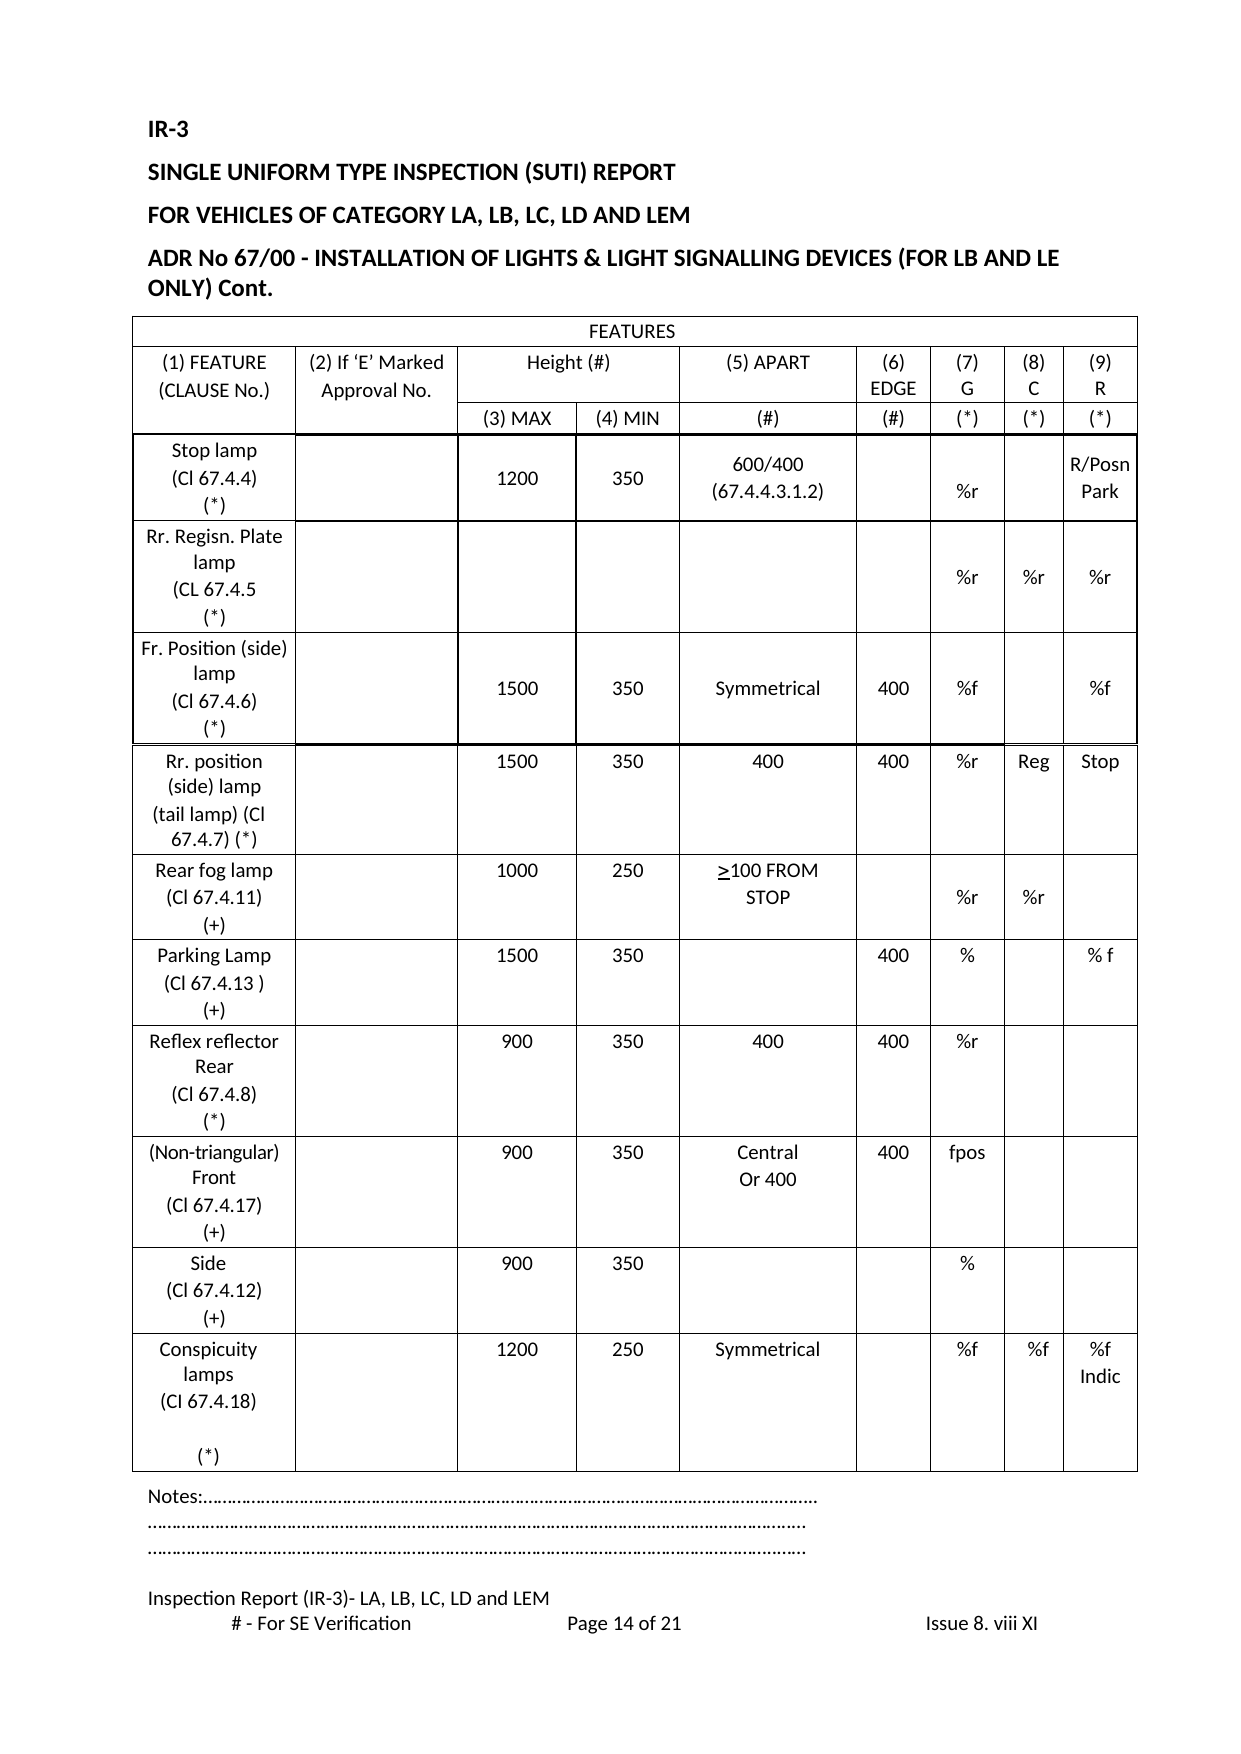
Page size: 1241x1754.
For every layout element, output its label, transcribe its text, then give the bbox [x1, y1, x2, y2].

table_cell 400 [857, 940, 930, 1025]
table_cell Height (#) [458, 347, 679, 402]
table_cell (9) R [1064, 347, 1137, 402]
table_cell 350 [577, 940, 679, 1025]
table_header Reg [1005, 746, 1063, 854]
table_cell % f [1064, 940, 1137, 1025]
table_cell (3) MAX [458, 403, 576, 433]
table_cell 350 [577, 1137, 679, 1247]
table_cell %r [931, 855, 1004, 939]
table_cell (1) FEATURE (CLAUSE No.) [133, 347, 295, 433]
table_cell 1500 [458, 940, 576, 1025]
table_cell [1005, 1026, 1063, 1136]
table_cell 350 [577, 1248, 679, 1333]
table_header %r [931, 746, 1004, 854]
table_cell (2) If ‘E’ Marked Approval No. [296, 347, 457, 433]
table_cell [296, 633, 457, 743]
table_cell 1500 [459, 633, 575, 743]
table_cell 400 [857, 1026, 930, 1136]
table_cell (#) [857, 403, 930, 433]
table_cell (5) APART [680, 347, 856, 402]
table_cell [1005, 1137, 1063, 1247]
table_cell 1200 [458, 1334, 576, 1471]
table_cell [296, 855, 457, 939]
table_cell (*) [1005, 403, 1063, 433]
table_cell % [931, 1248, 1004, 1333]
table_cell [680, 522, 856, 632]
table_cell [459, 522, 575, 632]
table_header 400 [857, 746, 930, 854]
table_cell % [931, 940, 1004, 1025]
table_cell 1000 [458, 855, 576, 939]
table_header FEATURES [133, 317, 1137, 346]
table_cell (4) MIN [577, 403, 679, 433]
table_cell 350 [577, 1026, 679, 1136]
table_header 1500 [458, 746, 576, 854]
table_cell 900 [458, 1248, 576, 1333]
table_cell %f [931, 1334, 1004, 1471]
table_header [296, 746, 457, 854]
table_cell %f [1064, 633, 1136, 743]
table_cell [1064, 855, 1137, 939]
table_cell [1064, 1026, 1137, 1136]
table_cell Rr. Regisn. Plate lamp (CL 67.4.5 (*) [134, 521, 295, 632]
table_cell 400 [857, 633, 930, 743]
table_header 400 [680, 746, 856, 854]
table_cell [857, 1248, 930, 1333]
table_cell [857, 1334, 930, 1471]
table_cell 250 [577, 1334, 679, 1471]
table_header [296, 436, 457, 520]
table_cell [680, 1248, 856, 1333]
table_cell Parking Lamp (Cl 67.4.13 ) (+) [133, 940, 295, 1025]
table_cell [296, 522, 457, 632]
table_cell Rear fog lamp (Cl 67.4.11) (+) [133, 855, 295, 939]
subtitle ADR No 67/00 - INSTALLATION OF LIGHTS & LIGHT SIGNALLING DEVICES (FOR LB AND LE ONLY) Cont. [148, 242, 1122, 303]
table_cell [296, 1334, 457, 1471]
table_cell Fr. Position (side) lamp (Cl 67.4.6) (*) [134, 633, 295, 743]
table_header %r [931, 436, 1004, 520]
table_cell Symmetrical [680, 1334, 856, 1471]
table_header R/Posn Park [1064, 436, 1136, 520]
table_cell %r [931, 522, 1004, 632]
table_cell [857, 522, 930, 632]
table_cell fpos [931, 1137, 1004, 1247]
table_cell Central Or 400 [680, 1137, 856, 1247]
table_cell %f [1005, 1334, 1063, 1471]
table_cell 900 [458, 1026, 576, 1136]
table_cell [296, 940, 457, 1025]
table_cell (*) [1064, 403, 1137, 433]
table_cell Symmetrical [680, 633, 856, 743]
table_cell (*) [931, 403, 1004, 433]
table_cell [1005, 1248, 1063, 1333]
table_cell [296, 1248, 457, 1333]
table_cell (8) C [1005, 347, 1063, 402]
table_header Stop [1064, 746, 1137, 854]
table_cell [1005, 633, 1063, 743]
table_header 350 [577, 746, 679, 854]
table_header [857, 436, 930, 520]
table_cell [1064, 1248, 1137, 1333]
table_cell [296, 1137, 457, 1247]
table_cell 400 [857, 1137, 930, 1247]
table_cell 350 [577, 633, 679, 743]
table_cell 900 [458, 1137, 576, 1247]
table_header 600/400 (67.4.4.3.1.2) [680, 436, 856, 520]
table_cell (Non-triangular) Front (Cl 67.4.17) (+) [133, 1137, 295, 1247]
table_cell Conspicuity lamps (CI 67.4.18) (*) [133, 1334, 295, 1471]
table_cell 100 FROM STOP [680, 855, 856, 939]
table_cell 250 [577, 855, 679, 939]
table_cell [1064, 1137, 1137, 1247]
table_cell (#) [680, 403, 856, 433]
table_header [1005, 436, 1063, 520]
table_header Rr. position (side) lamp (tail lamp) (Cl 67.4.7) (*) [133, 746, 295, 854]
table_header Stop lamp (Cl 67.4.4) (*) [134, 435, 295, 520]
table_cell %r [931, 1026, 1004, 1136]
table_cell %f [931, 633, 1004, 743]
table_cell %r [1005, 522, 1063, 632]
table_cell [296, 1026, 457, 1136]
table_cell [680, 940, 856, 1025]
table_cell 400 [680, 1026, 856, 1136]
table_cell %r [1064, 522, 1136, 632]
table_cell [577, 522, 679, 632]
table_cell Reflex reflector Rear (Cl 67.4.8) (*) [133, 1026, 295, 1136]
table_cell (7) G [931, 347, 1004, 402]
table_cell Side (Cl 67.4.12) (+) [133, 1248, 295, 1333]
table_cell (6) EDGE [857, 347, 930, 402]
table_header 1200 [459, 436, 575, 520]
table_cell [1005, 940, 1063, 1025]
table_cell [857, 855, 930, 939]
table_cell %f Indic [1064, 1334, 1137, 1471]
table_cell %r [1005, 855, 1063, 939]
table_header 350 [577, 436, 679, 520]
